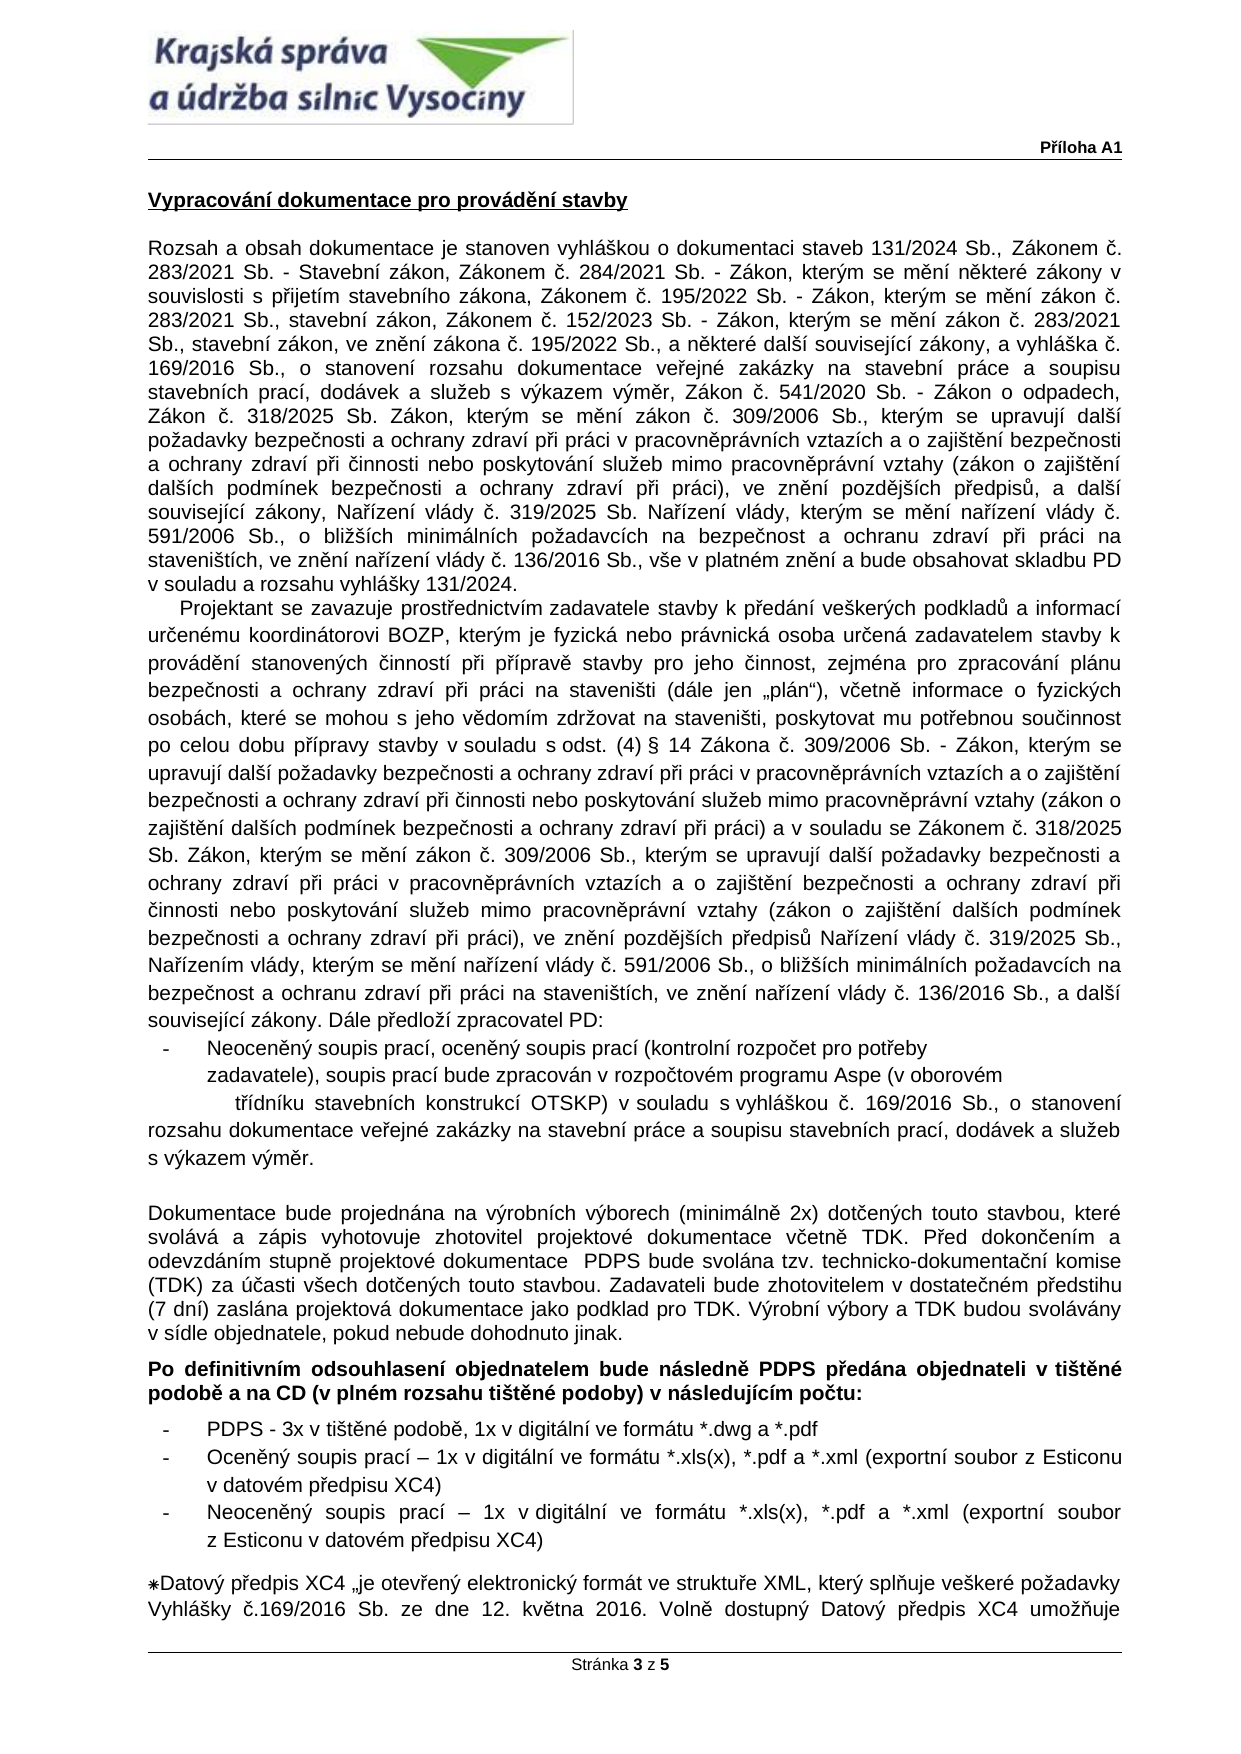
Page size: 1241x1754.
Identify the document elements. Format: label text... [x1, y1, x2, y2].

list Odhad stavebních nákladů – 1x v digitální ve formátu *.pdf nebo *.xls [162, 188, 1122, 212]
list PDPS - 3x v tištěné podobě, 1x v digitální ve formátu *.dwg a *.pdf [162, 1506, 1122, 1530]
picture [147, 30, 574, 126]
text třídníku stavebních konstrukcí OTSKP) v souladu s vyhláškou č. 169/2016 Sb., o stanovení rozsahu dokumentace veřejné zakázky na stavební práce a soupisu stavebních prací, dodávek a služeb s výkazem výměr. [148, 1179, 1122, 1258]
text Dokumentace bude projednána na výrobních výborech (minimálně 2x) dotčených touto stavbou, které svolává a zápis vyhotovuje zhotovitel projektové dokumentace včetně TDK. Před dokončením a odevzdáním stupně projektové dokumentace PDPS bude svolána tzv. technicko-dokumentační komise (TDK) za účasti všech dotčených touto stavbou. Zadavateli bude zhotovitelem v dostatečném předstihu (7 dní) zaslána projektová dokumentace jako podklad pro TDK. Výrobní výbory a TDK budou svolávány v sídle objednatele, pokud nebude dohodnuto jinak. [148, 1289, 1122, 1433]
text Rozsah a obsah dokumentace je stanoven vyhláškou o dokumentaci staveb 131/2024 Sb., Zákonem č. 283/2021 Sb. - Stavební zákon, Zákonem č. 284/2021 Sb. - Zákon, kterým se mění některé zákony v souvislosti s přijetím stavebního zákona, Zákonem č. 195/2022 Sb. - Zákon, kterým se mění zákon č. 283/2021 Sb., stavební zákon, Zákonem č. 152/2023 Sb. - Zákon, kterým se mění zákon č. 283/2021 Sb., stavební zákon, ve znění zákona č. 195/2022 Sb., a některé další související zákony, a vyhláška č. 169/2016 Sb., o stanovení rozsahu dokumentace veřejné zakázky na stavební práce a soupisu stavebních prací, dodávek a služeb s výkazem výměr, Zákon č. 541/2020 Sb. - Zákon o odpadech, Zákon č. 318/2025 Sb. Zákon, kterým se mění zákon č. 309/2006 Sb., kterým se upravují další požadavky bezpečnosti a ochrany zdraví při práci v pracovněprávních vztazích a o zajištění bezpečnosti a ochrany zdraví při činnosti nebo poskytování služeb mimo pracovněprávní vztahy (zákon o zajištění dalších podmínek bezpečnosti a ochrany zdraví při práci), ve znění pozdějších předpisů, a další související zákony, Nařízení vlády č. 319/2025 Sb. Nařízení vlády, kterým se mění nařízení vlády č. 591/2006 Sb., o bližších minimálních požadavcích na bezpečnost a ochranu zdraví při práci na staveništích, ve znění nařízení vlády č. 136/2016 Sb., vše v platném znění a bude obsahovat skladbu PD v souladu a rozsahu vyhlášky 131/2024. [148, 324, 1122, 684]
text Vypracování dokumentace pro provádění stavby [148, 276, 1122, 300]
text Projektant se zavazuje prostřednictvím zadavatele stavby k předání veškerých podkladů a informací určenému koordinátorovi BOZP, kterým je fyzická nebo právnická osoba určená zadavatelem stavby k provádění stanovených činností při přípravě stavby pro jeho činnost, zejména pro zpracování plánu bezpečnosti a ochrany zdraví při práci na staveništi (dále jen „plán“), včetně informace o fyzických osobách, které se mohou s jeho vědomím zdržovat na staveništi, poskytovat mu potřebnou součinnost po celou dobu přípravy stavby v souladu s odst. (4) § 14 Zákona č. 309/2006 Sb. - Zákon, kterým se upravují další požadavky bezpečnosti a ochrany zdraví při práci v pracovněprávních vztazích a o zajištění bezpečnosti a ochrany zdraví při činnosti nebo poskytování služeb mimo pracovněprávní vztahy (zákon o zajištění dalších podmínek bezpečnosti a ochrany zdraví při práci) a v souladu se Zákonem č. 318/2025 Sb. Zákon, kterým se mění zákon č. 309/2006 Sb., kterým se upravují další požadavky bezpečnosti a ochrany zdraví při práci v pracovněprávních vztazích a o zajištění bezpečnosti a ochrany zdraví při činnosti nebo poskytování služeb mimo pracovněprávní vztahy (zákon o zajištění dalších podmínek bezpečnosti a ochrany zdraví při práci), ve znění pozdějších předpisů Nařízení vlády č. 319/2025 Sb., Nařízením vlády, kterým se mění nařízení vlády č. 591/2006 Sb., o bližších minimálních požadavcích na bezpečnost a ochranu zdraví při práci na staveništích, ve znění nařízení vlády č. 136/2016 Sb., a další související zákony. Dále předloží zpracovatel PD: [148, 684, 1122, 1120]
list Oceněný soupis prací – 1x v digitální ve formátu *.xls(x), *.pdf a *.xml (exportní soubor z Esticonu v datovém předpisu XC4) [162, 1533, 1122, 1585]
text zadavatele), soupis prací bude zpracován v rozpočtovém programu Aspe (v oborovém [162, 1152, 1122, 1176]
list Neoceněný soupis prací, oceněný soupis prací (kontrolní rozpočet pro potřeby [162, 1124, 1122, 1148]
text Po definitivním odsouhlasení objednatelem bude následně PDPS předána objednateli v tištěné podobě a na CD (v plném rozsahu tištěné podoby) v následujícím počtu: [148, 1445, 1122, 1493]
